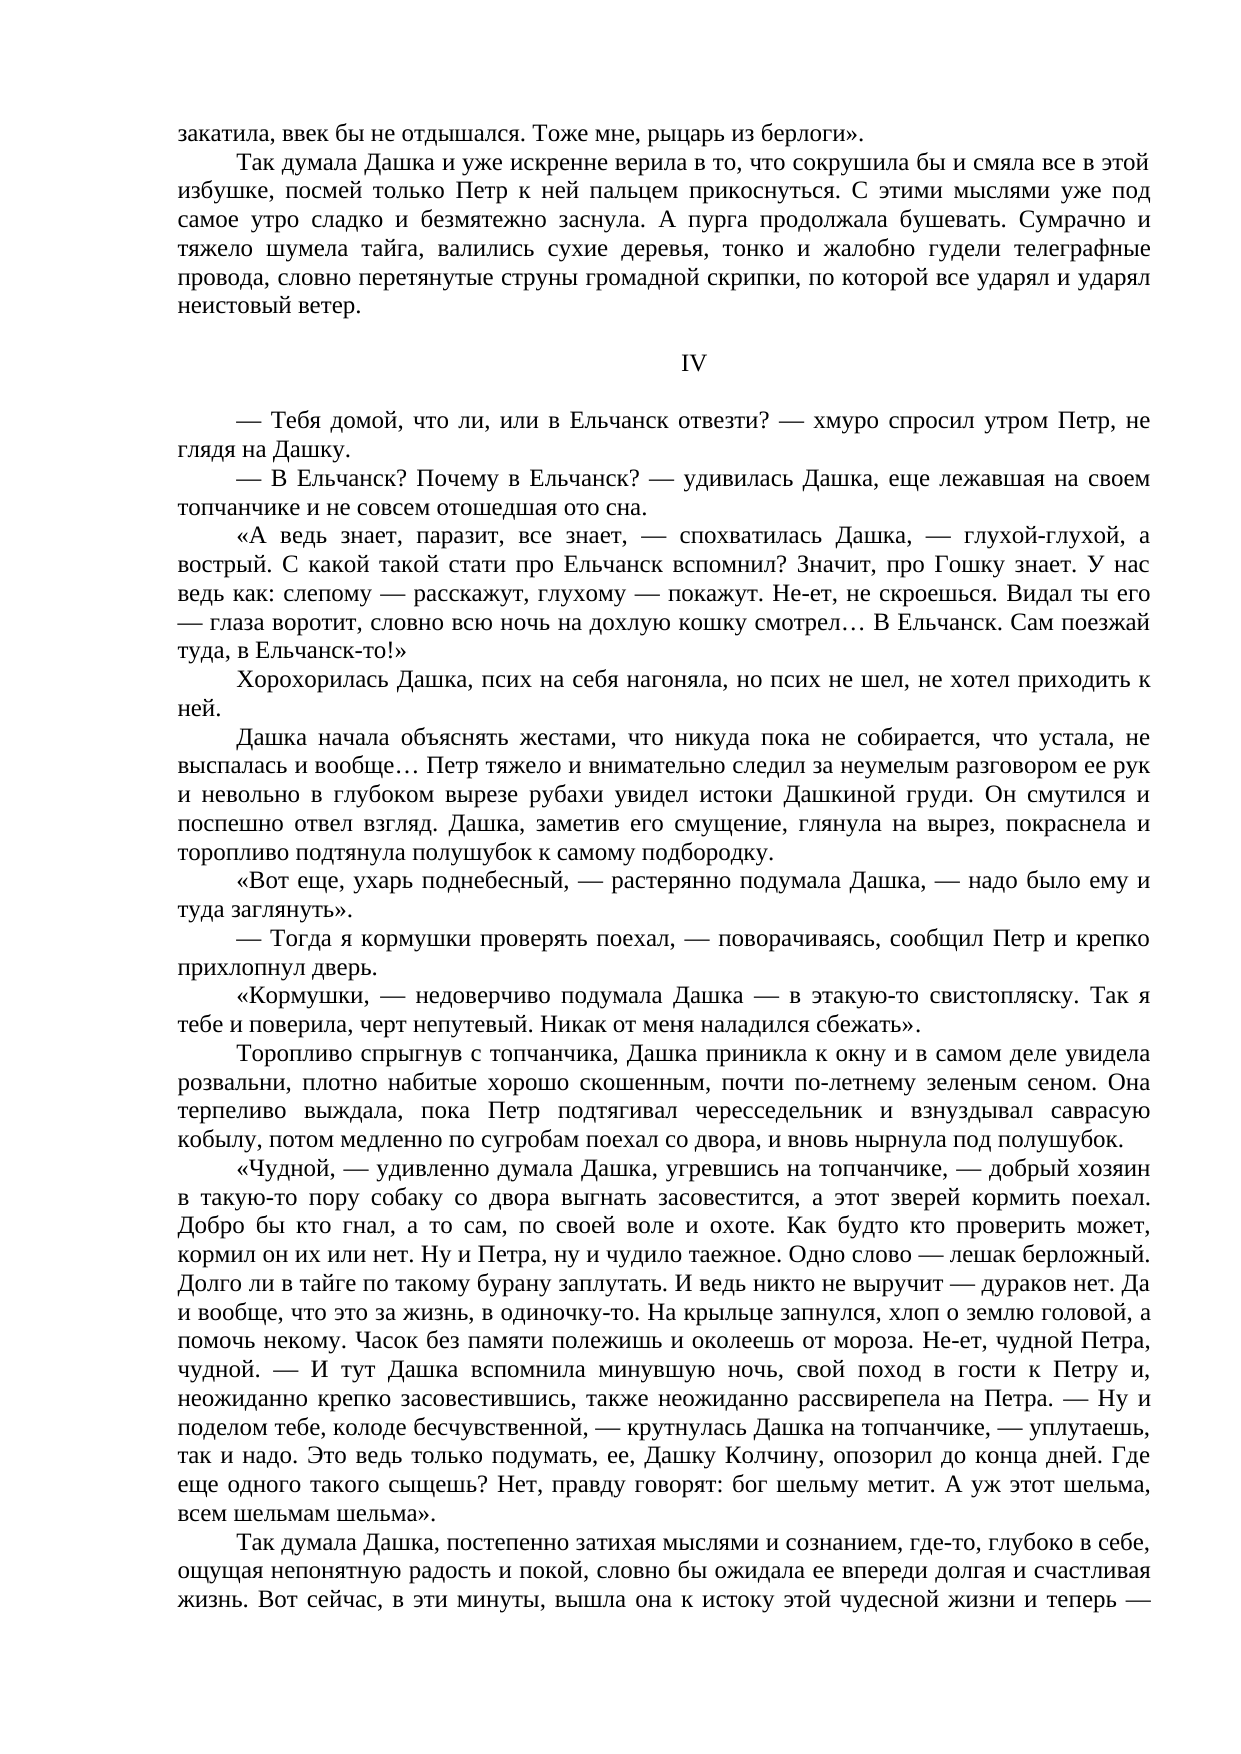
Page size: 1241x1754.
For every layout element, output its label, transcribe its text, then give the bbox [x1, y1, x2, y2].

text IV [177, 348, 1152, 377]
text «Чудной, — удивленно думала Дашка, угревшись на топчанчике, — добрый хозяин в такую-то пору собаку со двора выгнать засовестится, а этот зверей кормить поехал. Добро бы кто гнал, а то сам, по своей воле и охоте. Как будто кто проверить может, кормил он их или нет. Ну и Петра, ну и чудило таежное. Одно слово — лешак берложный. Долго ли в тайге по такому бурану заплутать. И ведь никто не выручит — дураков нет. Да и вообще, что это за жизнь, в одиночку-то. На крыльце запнулся, хлоп о землю головой, а помочь некому. Часок без памяти полежишь и околеешь от мороза. Не-ет, чудной Петра, чудной. — И тут Дашка вспомнила минувшую ночь, свой поход в гости к Петру и, неожиданно крепко засовестившись, также неожиданно рассвирепела на Петра. — Ну и поделом тебе, колоде бесчувственной, — крутнулась Дашка на топчанчике, — уплутаешь, так и надо. Это ведь только подумать, ее, Дашку Колчину, опозорил до конца дней. Где еще одного такого сыщешь? Нет, правду говорят: бог шельму метит. А уж этот шельма, всем шельмам шельма». [177, 1153, 1152, 1527]
text — Тогда я кормушки проверять поехал, — поворачиваясь, сообщил Петр и крепко прихлопнул дверь. [177, 923, 1152, 981]
text Хорохорилась Дашка, псих на себя нагоняла, но псих не шел, не хотел приходить к ней. [177, 664, 1152, 722]
text «Вот еще, ухарь поднебесный, — растерянно подумала Дашка, — надо было ему и туда заглянуть». [177, 866, 1152, 923]
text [177, 118, 1152, 147]
text «А ведь знает, паразит, все знает, — спохватилась Дашка, — глухой-глухой, а вострый. С какой такой стати про Ельчанск вспомнил? Значит, про Гошку знает. У нас ведь как: слепому — расскажут, глухому — покажут. Не-ет, не скроешься. Видал ты его — глаза воротит, словно всю ночь на дохлую кошку смотрел… В Ельчанск. Сам поезжай туда, в Ельчанск-то!» [177, 521, 1152, 664]
text Так думала Дашка и уже искренне верила в то, что сокрушила бы и смяла все в этой избушке, посмей только Петр к ней пальцем прикоснуться. С этими мыслями уже под самое утро сладко и безмятежно заснула. А пурга продолжала бушевать. Сумрачно и тяжело шумела тайга, валились сухие деревья, тонко и жалобно гудели телеграфные провода, словно перетянутые струны громадной скрипки, по которой все ударял и ударял неистовый ветер. [177, 147, 1152, 319]
text — Тебя домой, что ли, или в Ельчанск отвезти? — хмуро спросил утром Петр, не глядя на Дашку. [177, 406, 1152, 463]
text Дашка начала объяснять жестами, что никуда пока не собирается, что устала, не выспалась и вообще… Петр тяжело и внимательно следил за неумелым разговором ее рук и невольно в глубоком вырезе рубахи увидел истоки Дашкиной груди. Он смутился и поспешно отвел взгляд. Дашка, заметив его смущение, глянула на вырез, покраснела и торопливо подтянула полушубок к самому подбородку. [177, 722, 1152, 866]
text — В Ельчанск? Почему в Ельчанск? — удивилась Дашка, еще лежавшая на своем топчанчике и не совсем отошедшая ото сна. [177, 463, 1152, 521]
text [177, 1527, 1152, 1613]
text «Кормушки, — недоверчиво подумала Дашка — в этакую-то свистопляску. Так я тебе и поверила, черт непутевый. Никак от меня наладился сбежать» . [177, 981, 1152, 1038]
text Торопливо спрыгнув с топчанчика, Дашка приникла к окну и в самом деле увидела розвальни, плотно набитые хорошо скошенным, почти по-летнему зеленым сеном. Она терпеливо выждала, пока Петр подтягивал чересседельник и взнуздывал саврасую кобылу, потом медленно по сугробам поехал со двора, и вновь нырнула под полушубок. [177, 1038, 1152, 1153]
